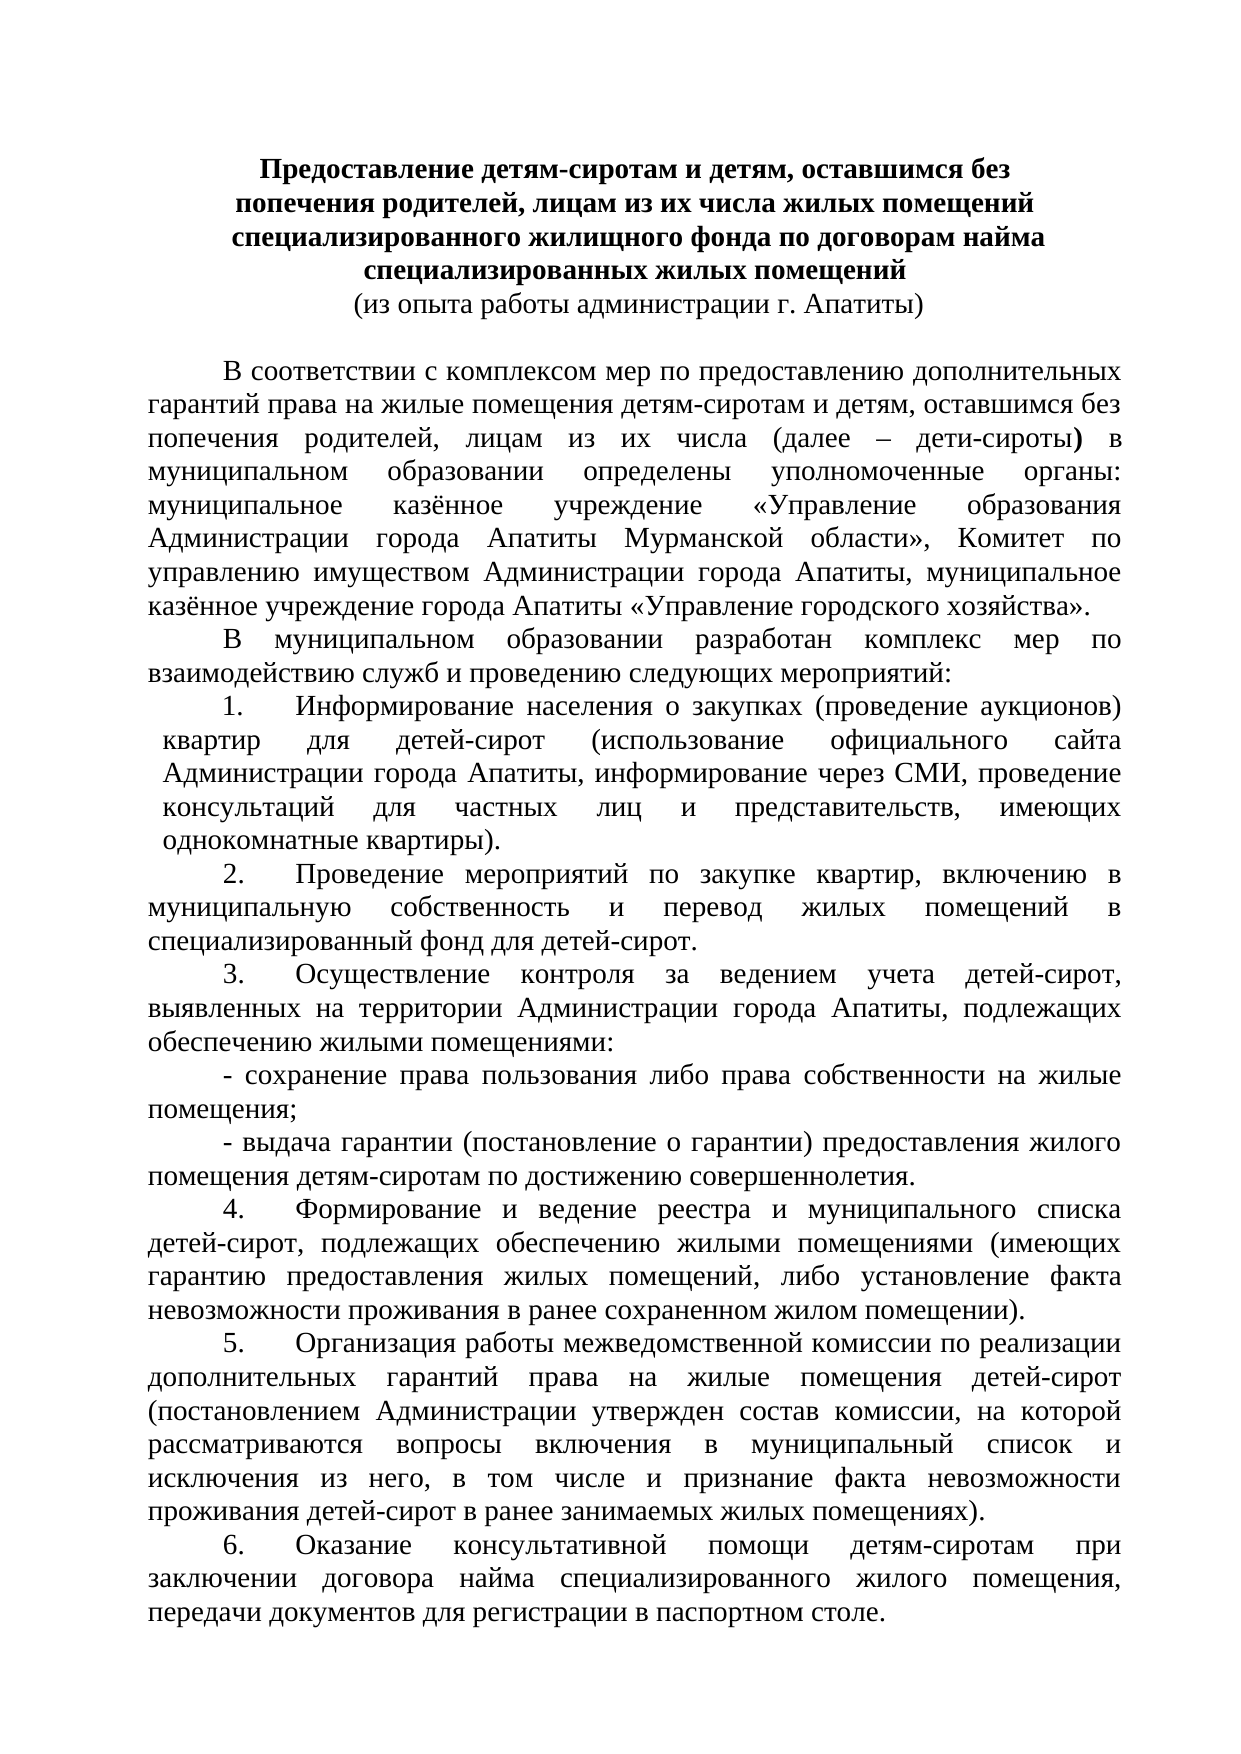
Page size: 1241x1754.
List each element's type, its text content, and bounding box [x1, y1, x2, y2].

list Оказание консультативной помощи детям-сиротам при заключении договора найма специализированного жилого помещения, передачи документов для регистрации в паспортном столе. [148, 1527, 1122, 1627]
list Проведение мероприятий по закупке квартир, включению в муниципальную собственность и перевод жилых помещений в специализированный фонд для детей-сирот. [148, 856, 1122, 957]
text В соответствии с комплексом мер по предоставлению дополнительных гарантий права на жилые помещения детям-сиротам и детям, оставшимся без попечения родителей, лицам из их числа (далее – дети-сироты) в муниципальном образовании определены уполномоченные органы: муниципальное казённое учреждение «Управление образования Администрации города Апатиты Мурманской области», Комитет по управлению имуществом Администрации города Апатиты, муниципальное казённое учреждение города Апатиты «Управление городского хозяйства». [148, 353, 1122, 621]
list - сохранение права пользования либо права собственности на жилые помещения; [148, 1057, 1122, 1124]
list Осуществление контроля за ведением учета детей-сирот, выявленных на территории Администрации города Апатиты, подлежащих обеспечению жилыми помещениями: [148, 957, 1122, 1057]
list Информирование населения о закупках (проведение аукционов) квартир для детей-сирот (использование официального сайта Администрации города Апатиты, информирование через СМИ, проведение консультаций для частных лиц и представительств, имеющих однокомнатные квартиры). [162, 688, 1122, 856]
list Организация работы межведомственной комиссии по реализации дополнительных гарантий права на жилые помещения детей-сирот (постановлением Администрации утвержден состав комиссии, на которой рассматриваются вопросы включения в муниципальный список и исключения из него, в том числе и признание факта невозможности проживания детей-сирот в ранее занимаемых жилых помещениях). [148, 1326, 1122, 1527]
text Предоставление детям-сиротам и детям, оставшимся без [148, 152, 1122, 185]
list - выдача гарантии (постановление о гарантии) предоставления жилого помещения детям-сиротам по достижению совершеннолетия. [148, 1124, 1122, 1191]
text В муниципальном образовании разработан комплекс мер по взаимодействию служб и проведению следующих мероприятий: [148, 621, 1122, 688]
text попечения родителей, лицам из их числа жилых помещений [148, 185, 1122, 219]
text специализированного жилищного фонда по договорам найма специализированных жилых помещений [148, 219, 1122, 286]
text (из опыта работы администрации г. Апатиты) [148, 286, 1122, 319]
list Формирование и ведение реестра и муниципального списка детей-сирот, подлежащих обеспечению жилыми помещениями (имеющих гарантию предоставления жилых помещений, либо установление факта невозможности проживания в ранее сохраненном жилом помещении). [148, 1191, 1122, 1326]
